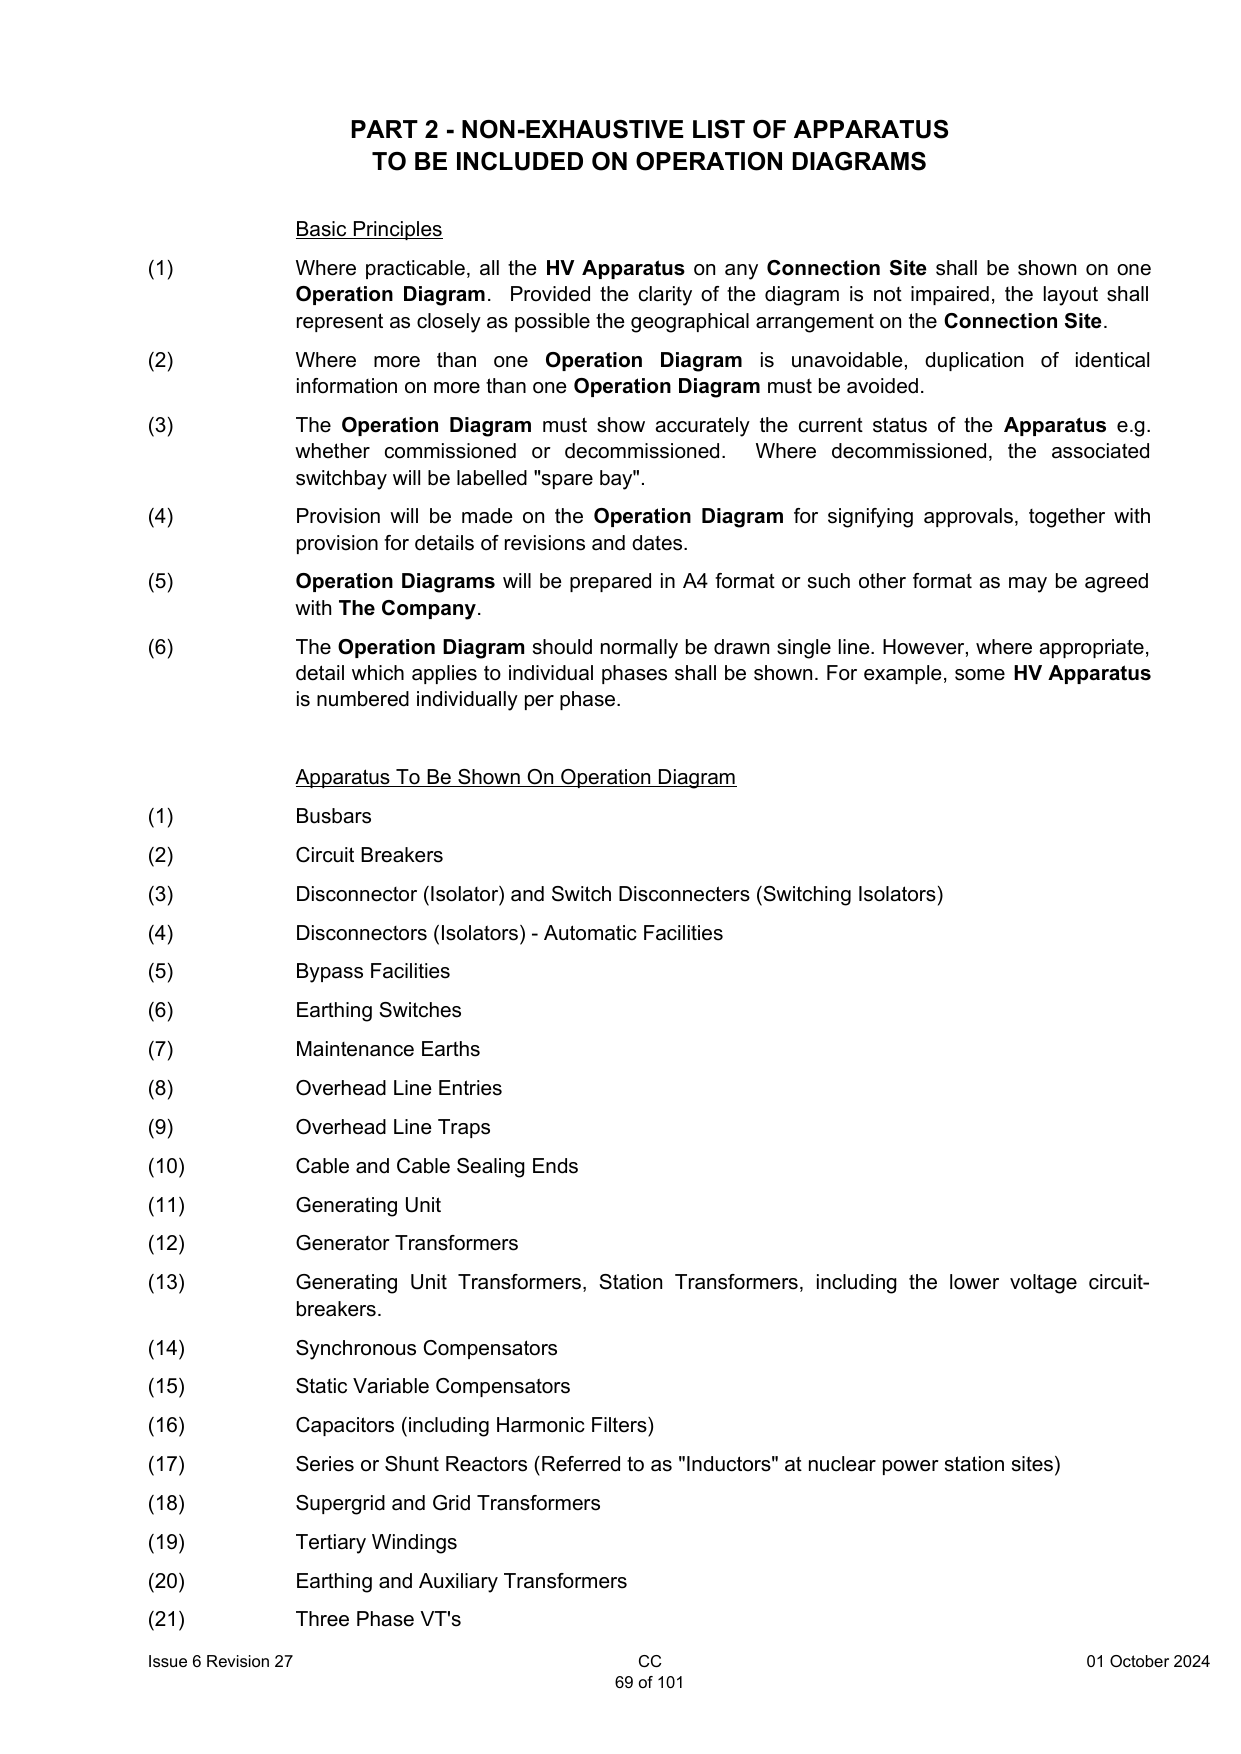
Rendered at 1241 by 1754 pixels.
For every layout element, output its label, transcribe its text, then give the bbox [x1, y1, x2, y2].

text (18) Supergrid and Grid Transformers [148, 1491, 1152, 1515]
text (11) Generating Unit [148, 1192, 1152, 1216]
text (9) Overhead Line Traps [148, 1115, 1152, 1139]
text (6) Earthing Switches [148, 998, 1152, 1022]
text (16) Capacitors (including Harmonic Filters) [148, 1413, 1152, 1437]
text (1) Busbars [148, 804, 1152, 828]
text (6) The Operation Diagram should normally be drawn single line. However, where appropriate, detail which applies to individual phases shall be shown. For example, some HV Apparatus is numbered individually per phase. [148, 634, 1152, 711]
text (3) Disconnector (Isolator) and Switch Disconnecters (Switching Isolators) [148, 882, 1152, 906]
text (12) Generator Transformers [148, 1231, 1152, 1255]
text (17) Series or Shunt Reactors (Referred to as "Inductors" at nuclear power station sites) [148, 1452, 1152, 1476]
text Apparatus To Be Shown On Operation Diagram [148, 765, 1152, 789]
text (2) Where more than one Operation Diagram is unavoidable, duplication of identical information on more than one Operation Diagram must be avoided. [148, 347, 1152, 398]
text (13) Generating Unit Transformers, Station Transformers, including the lower voltage circuit-breakers. [148, 1270, 1152, 1320]
text (8) Overhead Line Entries [148, 1076, 1152, 1100]
text Basic Principles [148, 217, 1152, 241]
text (10) Cable and Cable Sealing Ends [148, 1153, 1152, 1177]
text (19) Tertiary Windings [148, 1529, 1152, 1553]
text TO BE INCLUDED ON OPERATION DIAGRAMS [148, 147, 1152, 175]
text (1) Where practicable, all the HV Apparatus on any Connection Site shall be shown on one Operation Diagram. Provided the clarity of the diagram is not impaired, the layout shall represent as closely as possible the geographical arrangement on the Connection Site. [148, 256, 1152, 332]
text (20) Earthing and Auxiliary Transformers [148, 1568, 1152, 1592]
text (3) The Operation Diagram must show accurately the current status of the Apparatus e.g. whether commissioned or decommissioned. Where decommissioned, the associated switchbay will be labelled "spare bay". [148, 413, 1152, 489]
text (7) Maintenance Earths [148, 1037, 1152, 1061]
text (2) Circuit Breakers [148, 843, 1152, 867]
text PART 2 - NON-EXHAUSTIVE LIST OF APPARATUS [148, 115, 1152, 144]
text (15) Static Variable Compensators [148, 1374, 1152, 1398]
text (5) Operation Diagrams will be prepared in A4 format or such other format as may be agreed with The Company. [148, 569, 1152, 620]
text (14) Synchronous Compensators [148, 1335, 1152, 1359]
text (4) Disconnectors (Isolators) - Automatic Facilities [148, 920, 1152, 944]
text (4) Provision will be made on the Operation Diagram for signifying approvals, together with provision for details of revisions and dates. [148, 504, 1152, 554]
text (21) Three Phase VT's [148, 1607, 1152, 1631]
text (5) Bypass Facilities [148, 959, 1152, 983]
